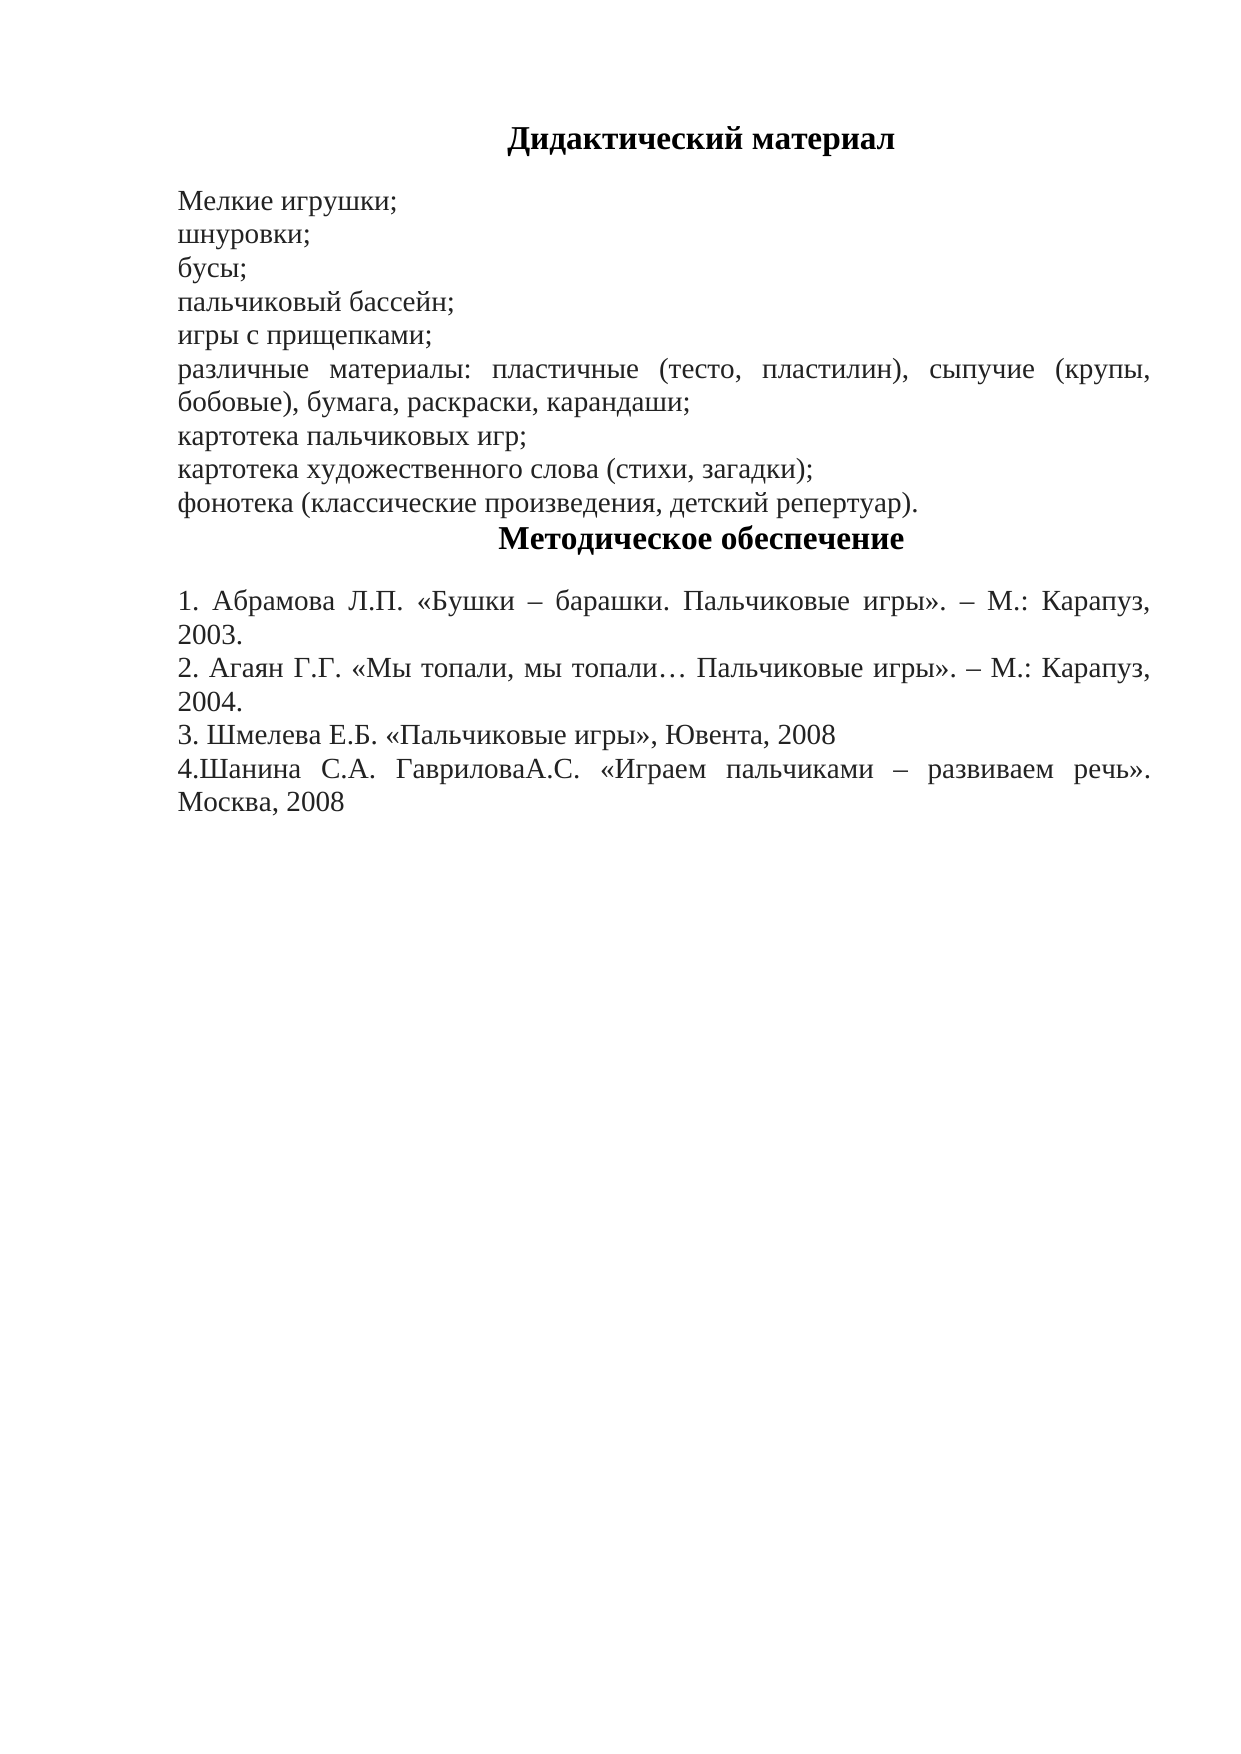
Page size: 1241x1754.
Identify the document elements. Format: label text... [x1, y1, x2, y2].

text игры с прищепками; [177, 317, 1152, 351]
text фонотека (классические произведения, детский репертуар). [177, 485, 1152, 518]
text 1. Абрамова Л.П. «Бушки – барашки. Пальчиковые игры». – М.: Карапуз, 2003. [177, 583, 1152, 650]
text бусы; [177, 250, 1152, 284]
text 4.Шанина С.А. ГавриловаА.С. «Играем пальчиками – развиваем речь». Москва, 2008 [177, 751, 1152, 818]
text 3. Шмелева Е.Б. «Пальчиковые игры», Ювента, 2008 [177, 717, 1152, 751]
text шнуровки; [177, 217, 1152, 250]
text Методическое обеспечение [177, 518, 1152, 557]
text различные материалы: пластичные (тесто, пластилин), сыпучие (крупы, бобовые), бумага, раскраски, карандаши; [177, 351, 1152, 418]
text пальчиковый бассейн; [177, 284, 1152, 317]
text Мелкие игрушки; [177, 183, 1152, 217]
text 2. Агаян Г.Г. «Мы топали, мы топали… Пальчиковые игры». – М.: Карапуз, 2004. [177, 650, 1152, 717]
text картотека пальчиковых игр; [177, 418, 1152, 451]
text картотека художественного слова (стихи, загадки); [177, 451, 1152, 485]
text Дидактический материал [177, 118, 1152, 156]
